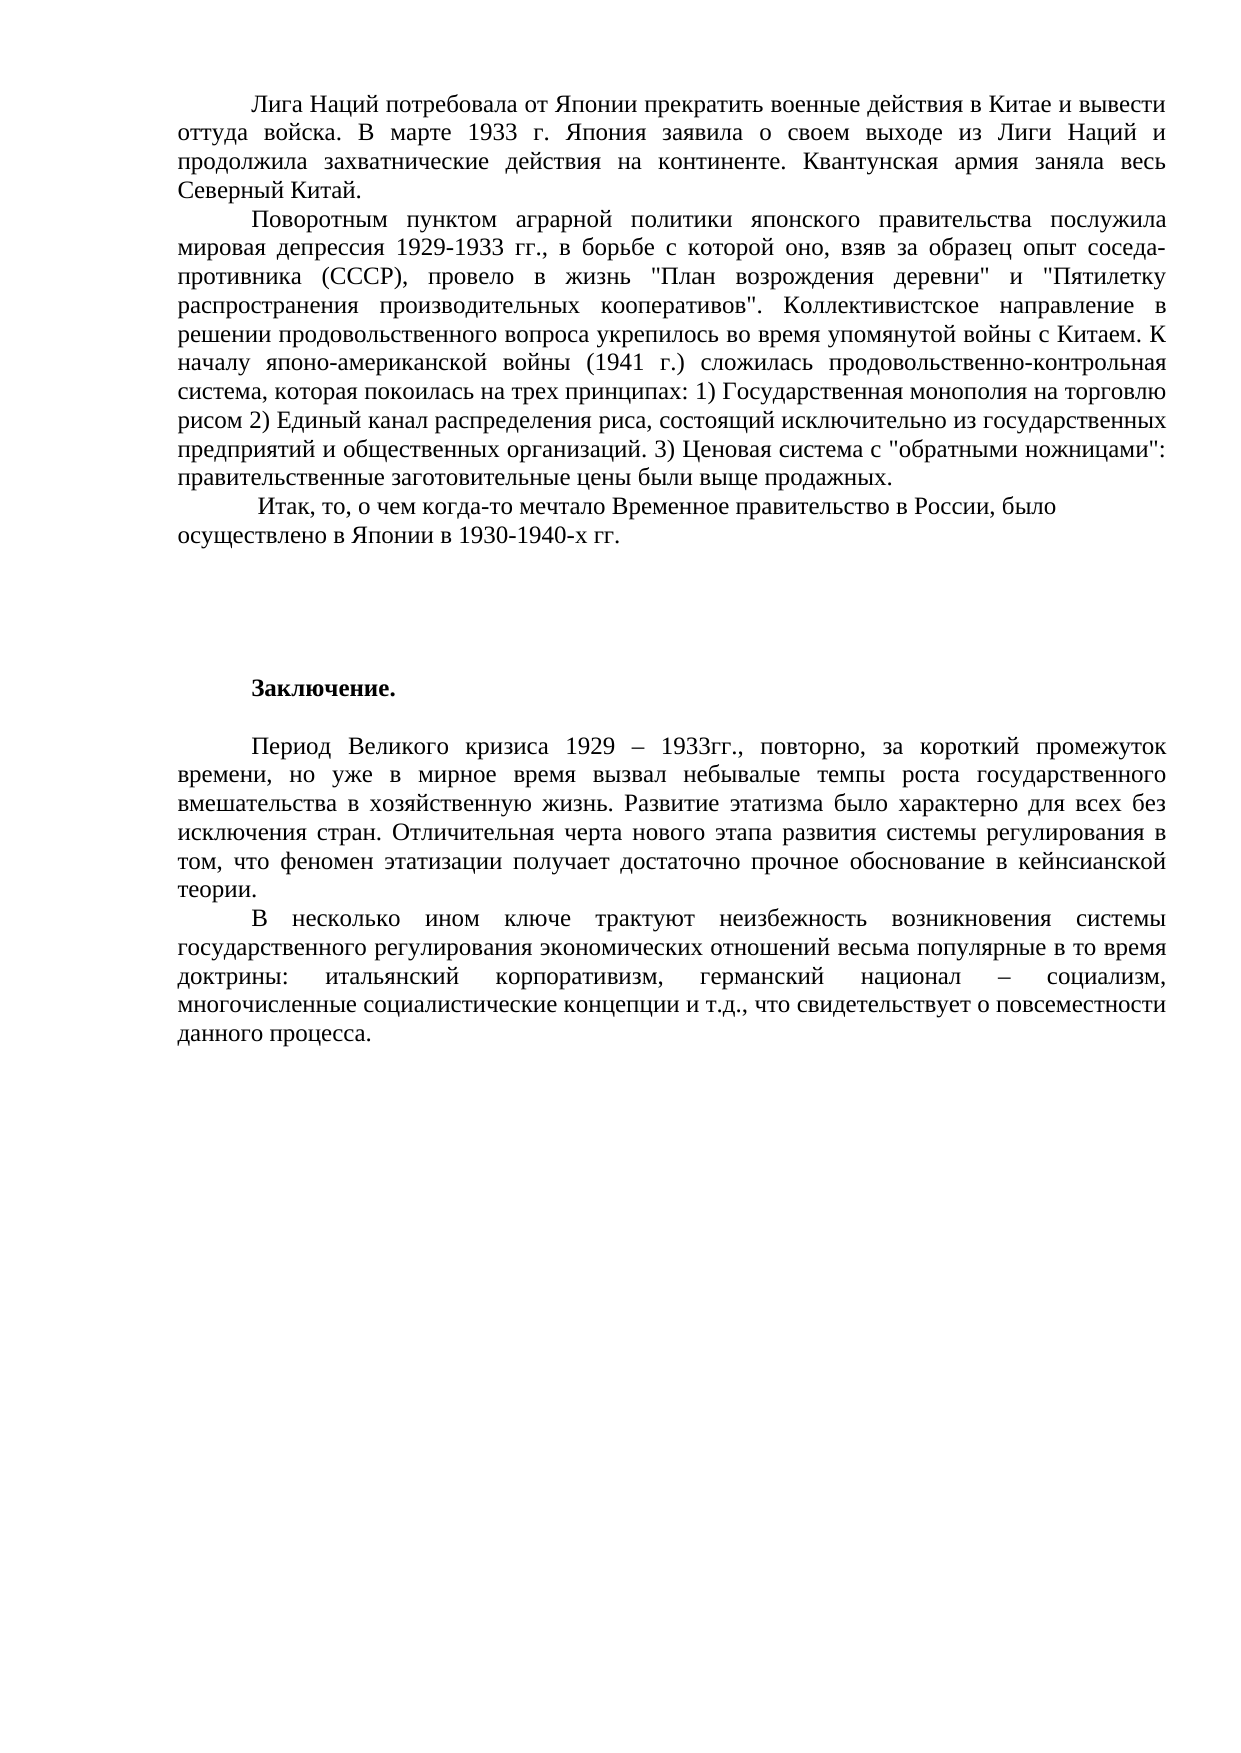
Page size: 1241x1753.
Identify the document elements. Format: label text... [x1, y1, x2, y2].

text Итак, то, о чем когда-то мечтало Временное правительство в России, было осуществлено в Японии в 1930-1940-х гг. [177, 491, 1167, 577]
text Поворотным пунктом аграрной политики японского правительства послужила мировая депрессия 1929-1933 гг., в борьбе с которой оно, взяв за образец опыт соседа-противника (СССР), провело в жизнь "План возрождения деревни" и "Пятилетку распространения производительных кооперативов". Коллективистское направление в решении продовольственного вопроса укрепилось во время упомянутой войны с Китаем. К началу японо-американской войны (1941 г.) сложилась продовольственно-контрольная система, которая покоилась на трех принципах: 1) Государственная монополия на торговлю рисом 2) Единый канал распределения риса, состоящий исключительно из государственных предприятий и общественных организаций. 3) Ценовая система с "обратными ножницами": правительственные заготовительные цены были выще продажных. [177, 204, 1167, 491]
text Период Великого кризиса 1929 – 1933гг., повторно, за короткий промежуток времени, но уже в мирное время вызвал небывалые темпы роста государственного вмешательства в хозяйственную жизнь. Развитие этатизма было характерно для всех без исключения стран. Отличительная черта нового этапа развития системы регулирования в том, что феномен этатизации получает достаточно прочное обоснование в кейнсианской теории. [177, 731, 1167, 903]
text Лига Наций потребовала от Японии прекратить военные действия в Китае и вывести оттуда войска. В марте 1933 г. Япония заявила о своем выходе из Лиги Наций и продолжила захватнические действия на континенте. Квантунская армия заняла весь Северный Китай. [177, 89, 1167, 204]
text Заключение. [177, 673, 1167, 702]
text В несколько ином ключе трактуют неизбежность возникновения системы государственного регулирования экономических отношений весьма популярные в то время доктрины: итальянский корпоративизм, германский национал – социализм, многочисленные социалистические концепции и т.д., что свидетельствует о повсеместности данного процесса. [177, 903, 1167, 1047]
